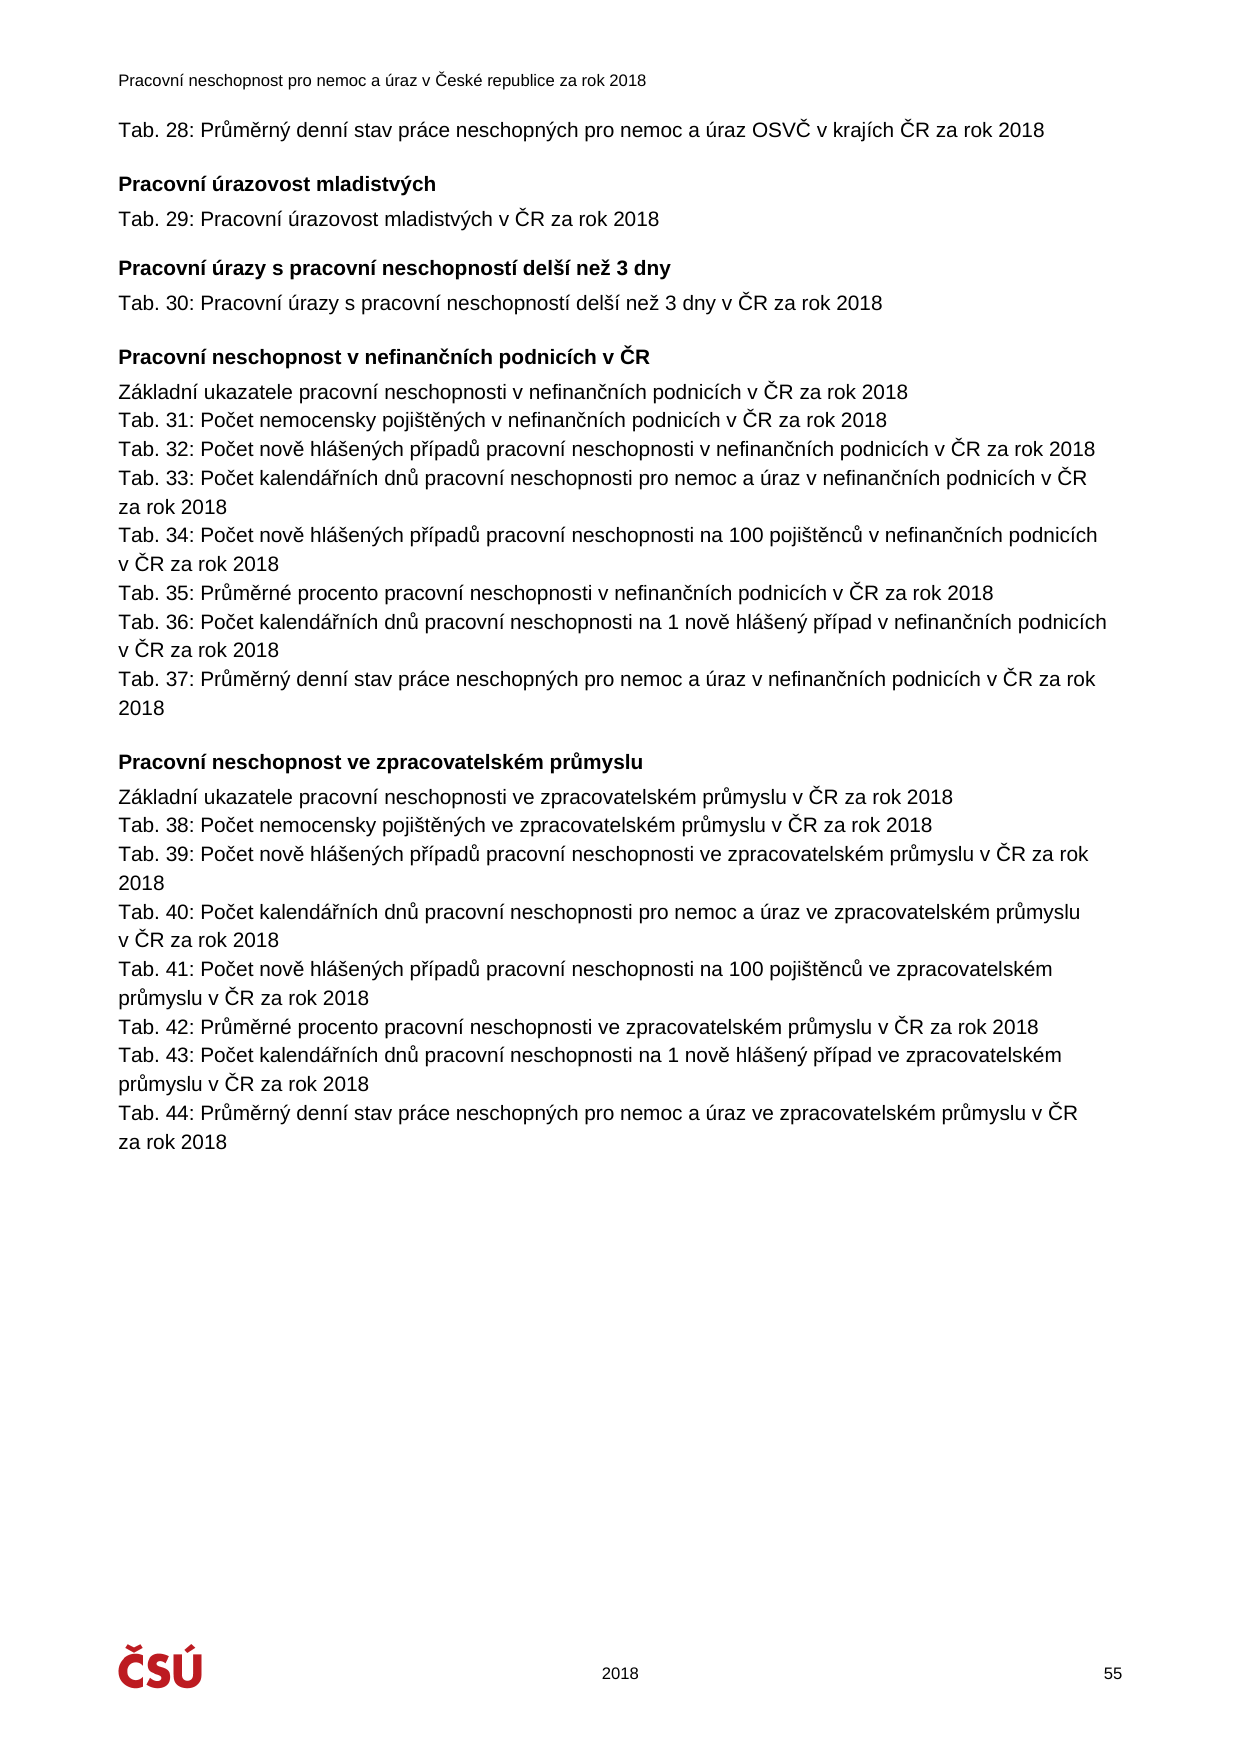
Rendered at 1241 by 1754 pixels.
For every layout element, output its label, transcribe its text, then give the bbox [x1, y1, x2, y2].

text Pracovní úrazovost mladistvých [118, 172, 1122, 196]
text Pracovní úrazy s pracovní neschopností delší než 3 dny [118, 256, 1122, 280]
picture [118, 1643, 202, 1689]
text Tab. 36: Počet kalendářních dnů pracovní neschopnosti na 1 nově hlášený případ v nefinančních podnicích v ČR za rok 2018 [118, 609, 1122, 662]
text Tab. 41: Počet nově hlášených případů pracovní neschopnosti na 100 pojištěnců ve zpracovatelském průmyslu v ČR za rok 2018 [118, 957, 1122, 1010]
text Tab. 40: Počet kalendářních dnů pracovní neschopnosti pro nemoc a úraz ve zpracovatelském průmyslu v ČR za rok 2018 [118, 899, 1122, 952]
text Tab. 42: Průměrné procento pracovní neschopnosti ve zpracovatelském průmyslu v ČR za rok 2018 [118, 1014, 1122, 1038]
text Tab. 37: Průměrný denní stav práce neschopných pro nemoc a úraz v nefinančních podnicích v ČR za rok 2018 [118, 667, 1122, 720]
text Tab. 35: Průměrné procento pracovní neschopnosti v nefinančních podnicích v ČR za rok 2018 [118, 581, 1122, 605]
text Pracovní neschopnost v nefinančních podnicích v ČR [118, 344, 1122, 368]
text Tab. 31: Počet nemocensky pojištěných v nefinančních podnicích v ČR za rok 2018 [118, 408, 1122, 432]
text Tab. 38: Počet nemocensky pojištěných ve zpracovatelském průmyslu v ČR za rok 2018 [118, 813, 1122, 837]
text Tab. 33: Počet kalendářních dnů pracovní neschopnosti pro nemoc a úraz v nefinančních podnicích v ČR za rok 2018 [118, 466, 1122, 518]
text Tab. 43: Počet kalendářních dnů pracovní neschopnosti na 1 nově hlášený případ ve zpracovatelském průmyslu v ČR za rok 2018 [118, 1043, 1122, 1096]
text Tab. 30: Pracovní úrazy s pracovní neschopností delší než 3 dny v ČR za rok 2018 [118, 291, 1122, 315]
text Tab. 28: Průměrný denní stav práce neschopných pro nemoc a úraz OSVČ v krajích ČR za rok 2018 [118, 118, 1122, 142]
text Tab. 32: Počet nově hlášených případů pracovní neschopnosti v nefinančních podnicích v ČR za rok 2018 [118, 437, 1122, 461]
text Tab. 34: Počet nově hlášených případů pracovní neschopnosti na 100 pojištěnců v nefinančních podnicích v ČR za rok 2018 [118, 523, 1122, 576]
text Pracovní neschopnost ve zpracovatelském průmyslu [118, 749, 1122, 773]
text Tab. 29: Pracovní úrazovost mladistvých v ČR za rok 2018 [118, 207, 1122, 231]
text Základní ukazatele pracovní neschopnosti ve zpracovatelském průmyslu v ČR za rok 2018 [118, 784, 1122, 808]
text Základní ukazatele pracovní neschopnosti v nefinančních podnicích v ČR za rok 2018 [118, 379, 1122, 403]
text Tab. 44: Průměrný denní stav práce neschopných pro nemoc a úraz ve zpracovatelském průmyslu v ČR za rok 2018 [118, 1101, 1122, 1153]
text Tab. 39: Počet nově hlášených případů pracovní neschopnosti ve zpracovatelském průmyslu v ČR za rok 2018 [118, 842, 1122, 895]
